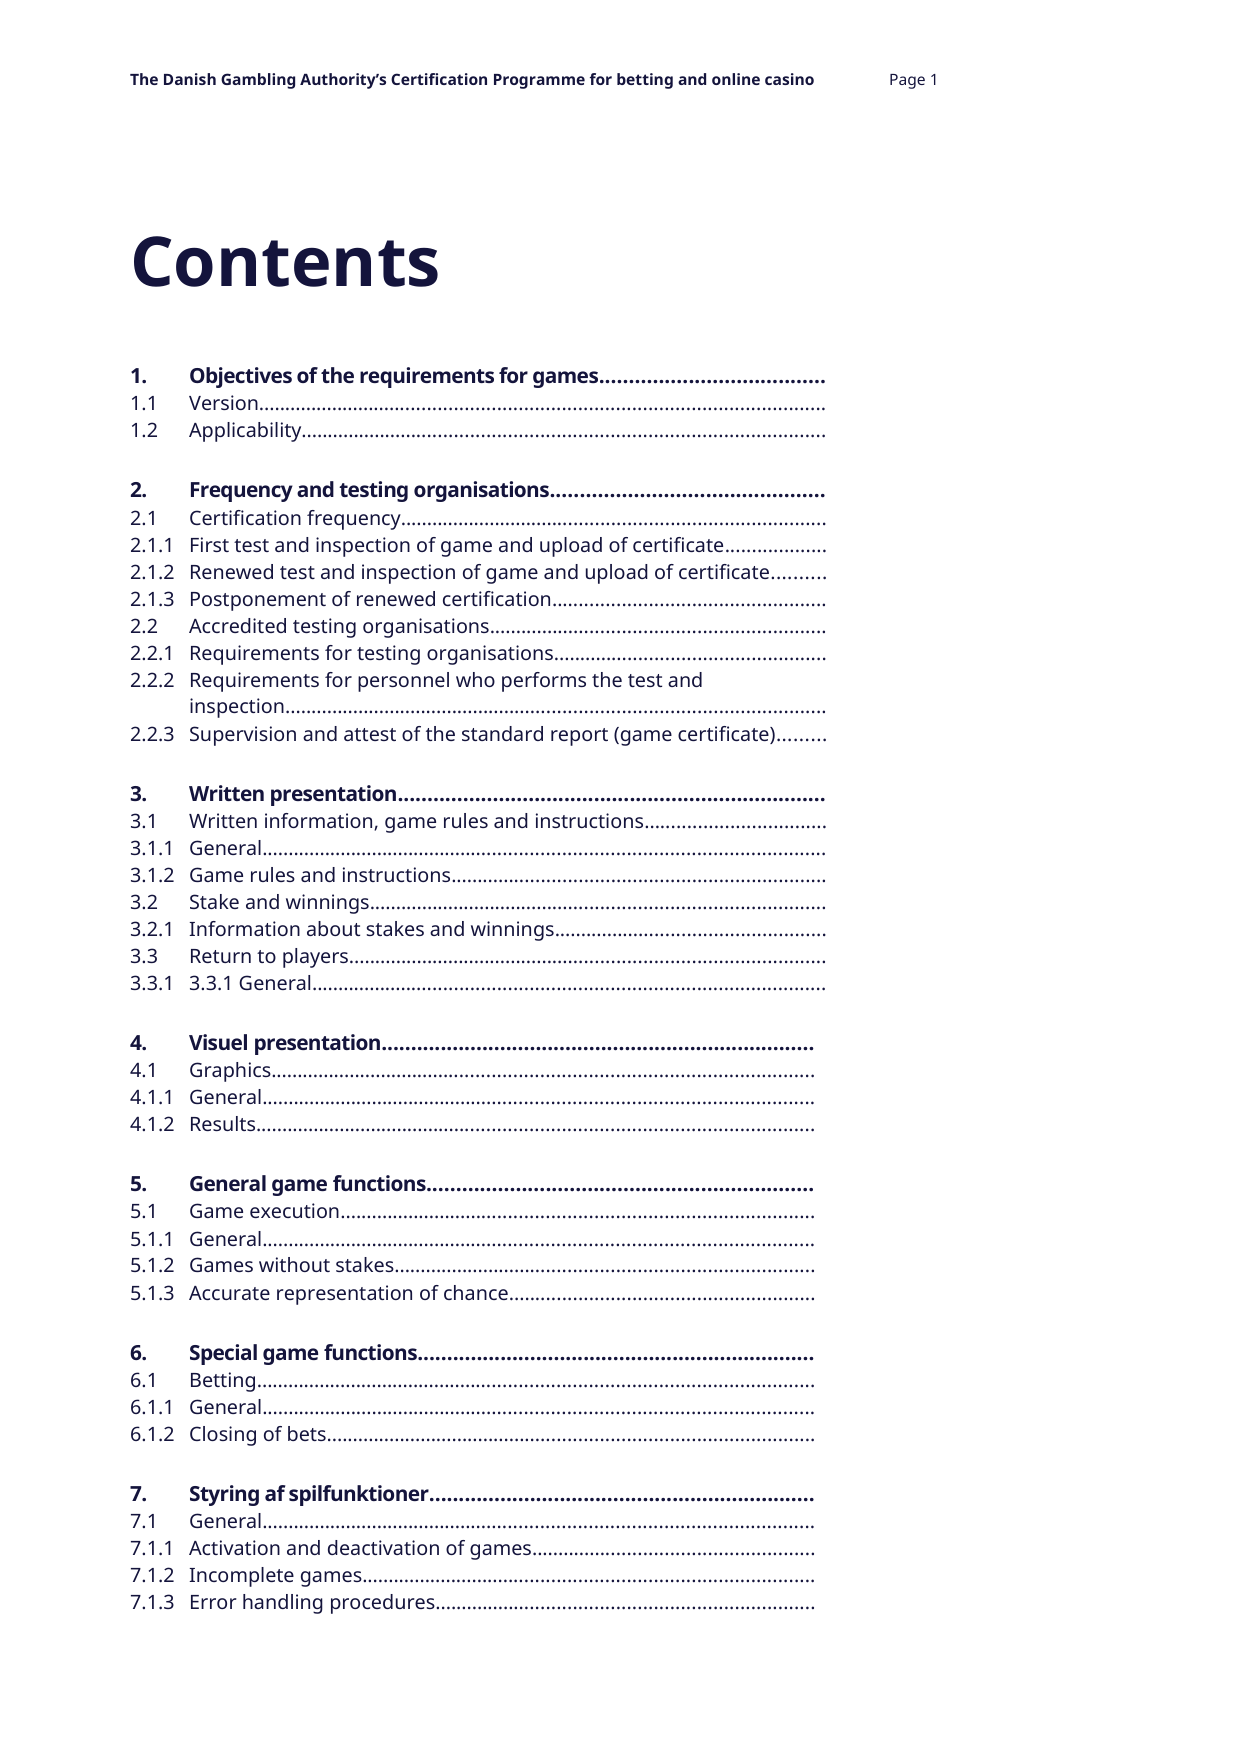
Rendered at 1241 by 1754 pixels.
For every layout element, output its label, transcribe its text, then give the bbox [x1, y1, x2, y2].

text 2.2.1 Requirements for testing organisations 6 [130, 639, 782, 666]
text 3.1.1 General 8 [130, 834, 782, 861]
text 4.1.1 General 11 [130, 1083, 782, 1110]
text 3.2 Stake and winnings 8 [130, 888, 782, 915]
text 5.1 Game execution 13 [130, 1198, 782, 1225]
text 2. Frequency and testing organisations 4 [130, 475, 782, 504]
text 7.1.1 Activation and deactivation of games 17 [130, 1534, 782, 1561]
text 3.3 Return to players 9 [130, 942, 782, 969]
text 3.1 Written information, game rules and instructions 8 [130, 807, 782, 834]
text 6.1 Betting 15 [130, 1366, 782, 1393]
text 6. Special game functions 14 [130, 1337, 782, 1366]
text 4.1.2 Results 11 [130, 1110, 782, 1137]
text 1.2 Applicability 3 [130, 417, 782, 443]
text 6.1.2 Closing of bets 15 [130, 1420, 782, 1447]
text 6.1.1 General 15 [130, 1393, 782, 1420]
text 7. Styring af spilfunktioner 16 [130, 1478, 782, 1507]
text 5.1.1 General 13 [130, 1225, 782, 1252]
text 7.1.2 Incomplete games 17 [130, 1561, 782, 1588]
text 5. General game functions 12 [130, 1169, 782, 1198]
text 2.1.2 Renewed test and inspection of game and upload of certificate 5 [130, 558, 782, 585]
subtitle Contents [130, 213, 842, 306]
text 2.2 Accredited testing organisations 6 [130, 612, 782, 639]
text 3.2.1 Information about stakes and winnings 8 [130, 915, 782, 942]
text 1. Objectives of the requirements for games 2 [130, 360, 782, 389]
text 3.3.1 3.3.1 General 9 [130, 969, 782, 996]
text 3.1.2 Game rules and instructions 8 [130, 861, 782, 888]
text 2.1 Certification frequency 5 [130, 504, 782, 531]
text 4.1 Graphics 11 [130, 1056, 782, 1083]
text 2.2.2 Requirements for personnel who performs the test and inspection 6 [130, 666, 782, 720]
text 7.1.3 Error handling procedures 17 [130, 1588, 782, 1615]
text 2.1.1 First test and inspection of game and upload of certificate 5 [130, 531, 782, 558]
text 7.1 General 17 [130, 1507, 782, 1534]
text 1.1 Version 3 [130, 389, 782, 417]
text 5.1.2 Games without stakes 13 [130, 1252, 782, 1279]
text 5.1.3 Accurate representation of chance 13 [130, 1279, 782, 1306]
text 2.2.3 Supervision and attest of the standard report (game certificate) 6 [130, 720, 782, 747]
text 2.1.3 Postponement of renewed certification 5 [130, 585, 782, 612]
text 3. Written presentation 7 [130, 778, 782, 807]
text 4. Visuel presentation 10 [130, 1027, 782, 1056]
